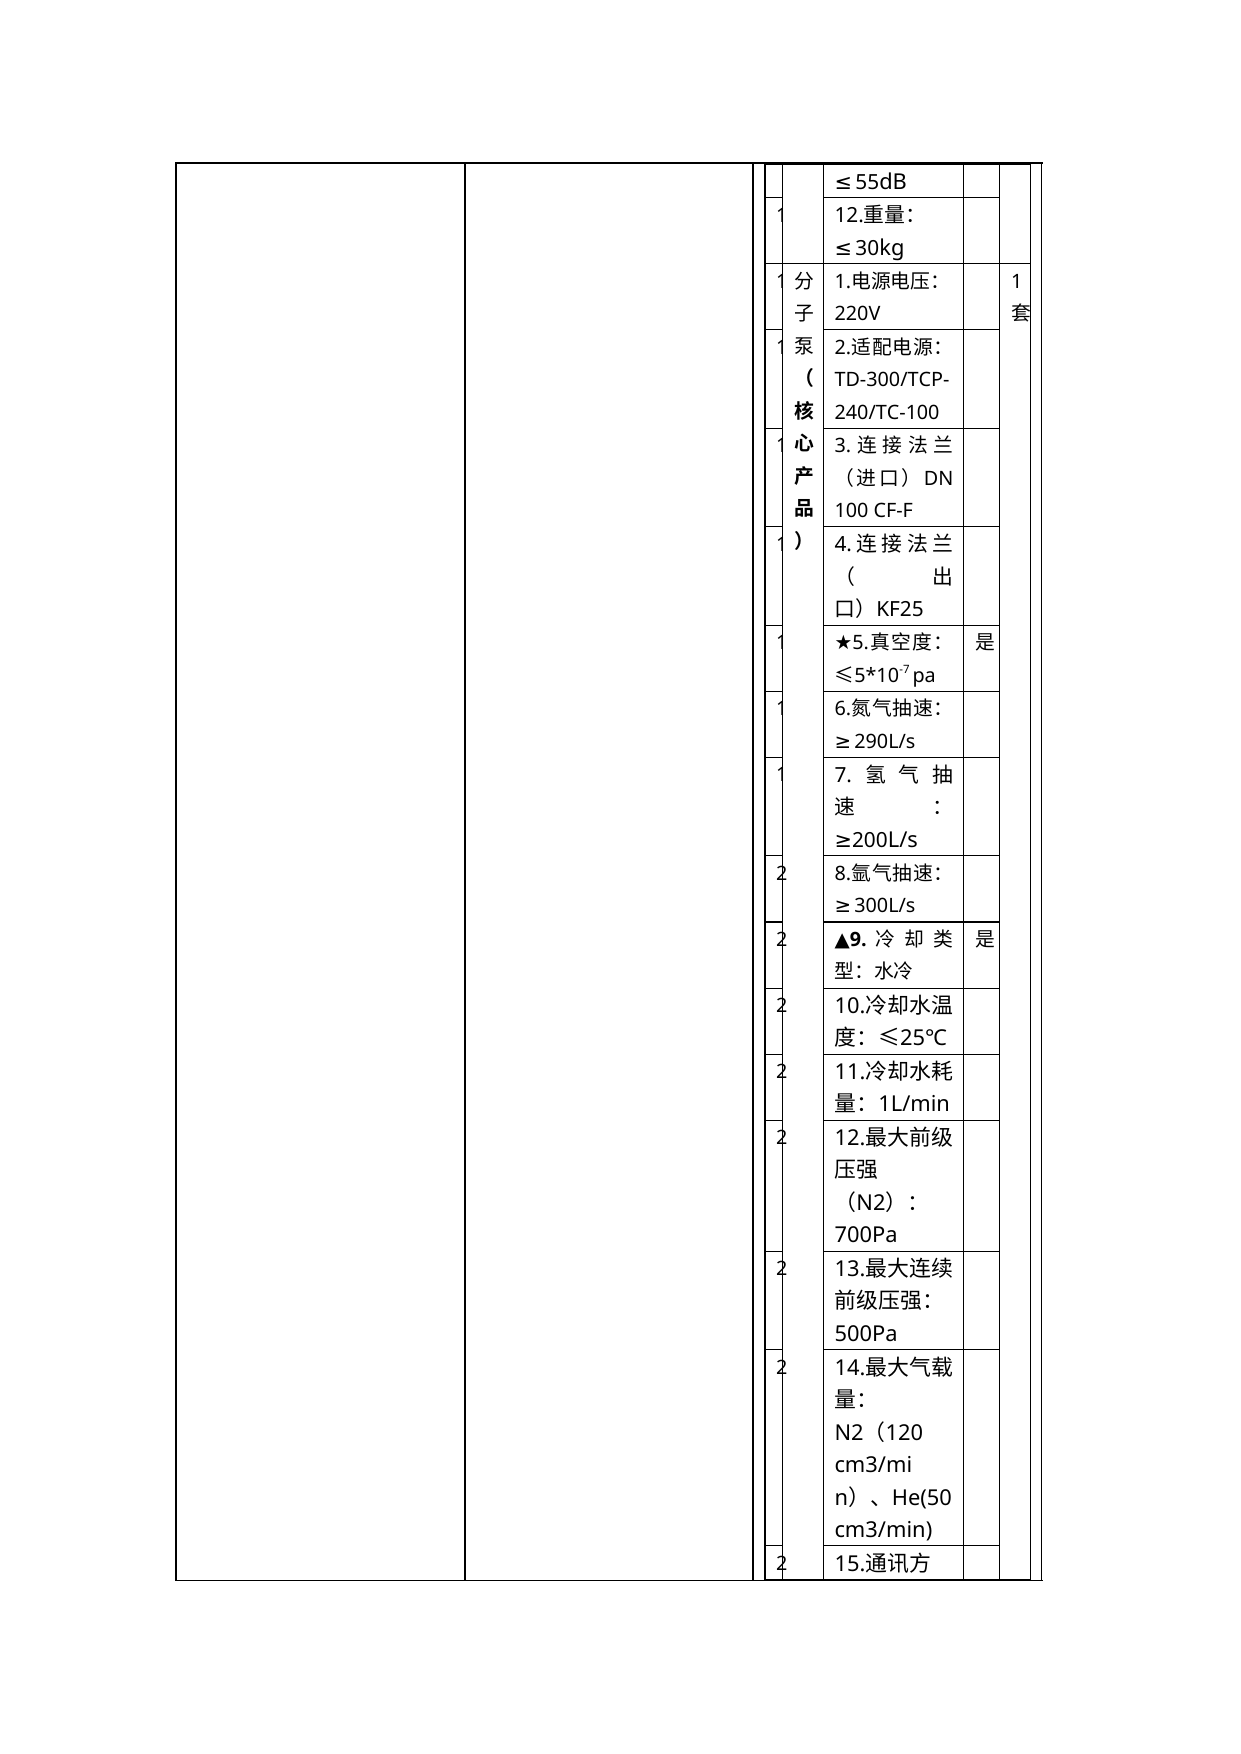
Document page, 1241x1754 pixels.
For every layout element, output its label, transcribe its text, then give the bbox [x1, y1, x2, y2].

table_cell [824, 989, 963, 1054]
table_cell [964, 856, 999, 921]
table_cell [964, 626, 999, 691]
table_cell [964, 1252, 999, 1349]
table_cell [964, 264, 999, 329]
table_cell [824, 1055, 963, 1120]
table_cell [1031, 164, 1041, 1580]
table_cell [964, 1350, 999, 1545]
table_cell [766, 429, 782, 526]
table_cell [824, 758, 963, 855]
table_cell [766, 923, 782, 988]
table_cell [766, 330, 782, 428]
table_cell [766, 1546, 782, 1579]
table_cell [766, 1350, 782, 1545]
table_cell [824, 923, 963, 988]
table_cell [964, 527, 999, 625]
table_cell [754, 164, 764, 1580]
table_cell [783, 264, 823, 1579]
table_cell [824, 626, 963, 691]
table_cell [766, 1121, 782, 1251]
table_cell [824, 527, 963, 625]
table_cell [964, 198, 999, 263]
table_cell [766, 856, 782, 921]
table_cell [964, 330, 999, 428]
table_cell [766, 165, 782, 197]
table_cell [824, 198, 963, 263]
table_cell [766, 692, 782, 757]
table_cell [766, 1252, 782, 1349]
table_cell [783, 165, 823, 263]
table_cell [766, 1055, 782, 1120]
table_cell [824, 1546, 963, 1579]
table_cell [964, 165, 999, 197]
table_cell [824, 1350, 963, 1545]
table_cell [766, 527, 782, 625]
table_cell [766, 264, 782, 329]
table_cell [1000, 264, 1030, 1579]
table_cell [766, 198, 782, 263]
table_cell [824, 330, 963, 428]
table_cell [824, 264, 963, 329]
table_cell [964, 923, 999, 988]
table_cell [964, 429, 999, 526]
table_cell [964, 989, 999, 1054]
table_cell [766, 758, 782, 855]
table_cell [1000, 165, 1030, 263]
table_cell [824, 165, 963, 197]
table_cell [824, 1252, 963, 1349]
table_cell [964, 692, 999, 757]
table_cell [824, 1121, 963, 1251]
table_cell [766, 989, 782, 1054]
table_cell [964, 1546, 999, 1579]
table_cell [824, 692, 963, 757]
table_cell [766, 626, 782, 691]
table_cell 1 [177, 164, 464, 1580]
table_cell [466, 164, 752, 1580]
table_cell [824, 856, 963, 921]
table_cell [964, 758, 999, 855]
table_cell [824, 429, 963, 526]
table_cell [964, 1055, 999, 1120]
table_cell [964, 1121, 999, 1251]
